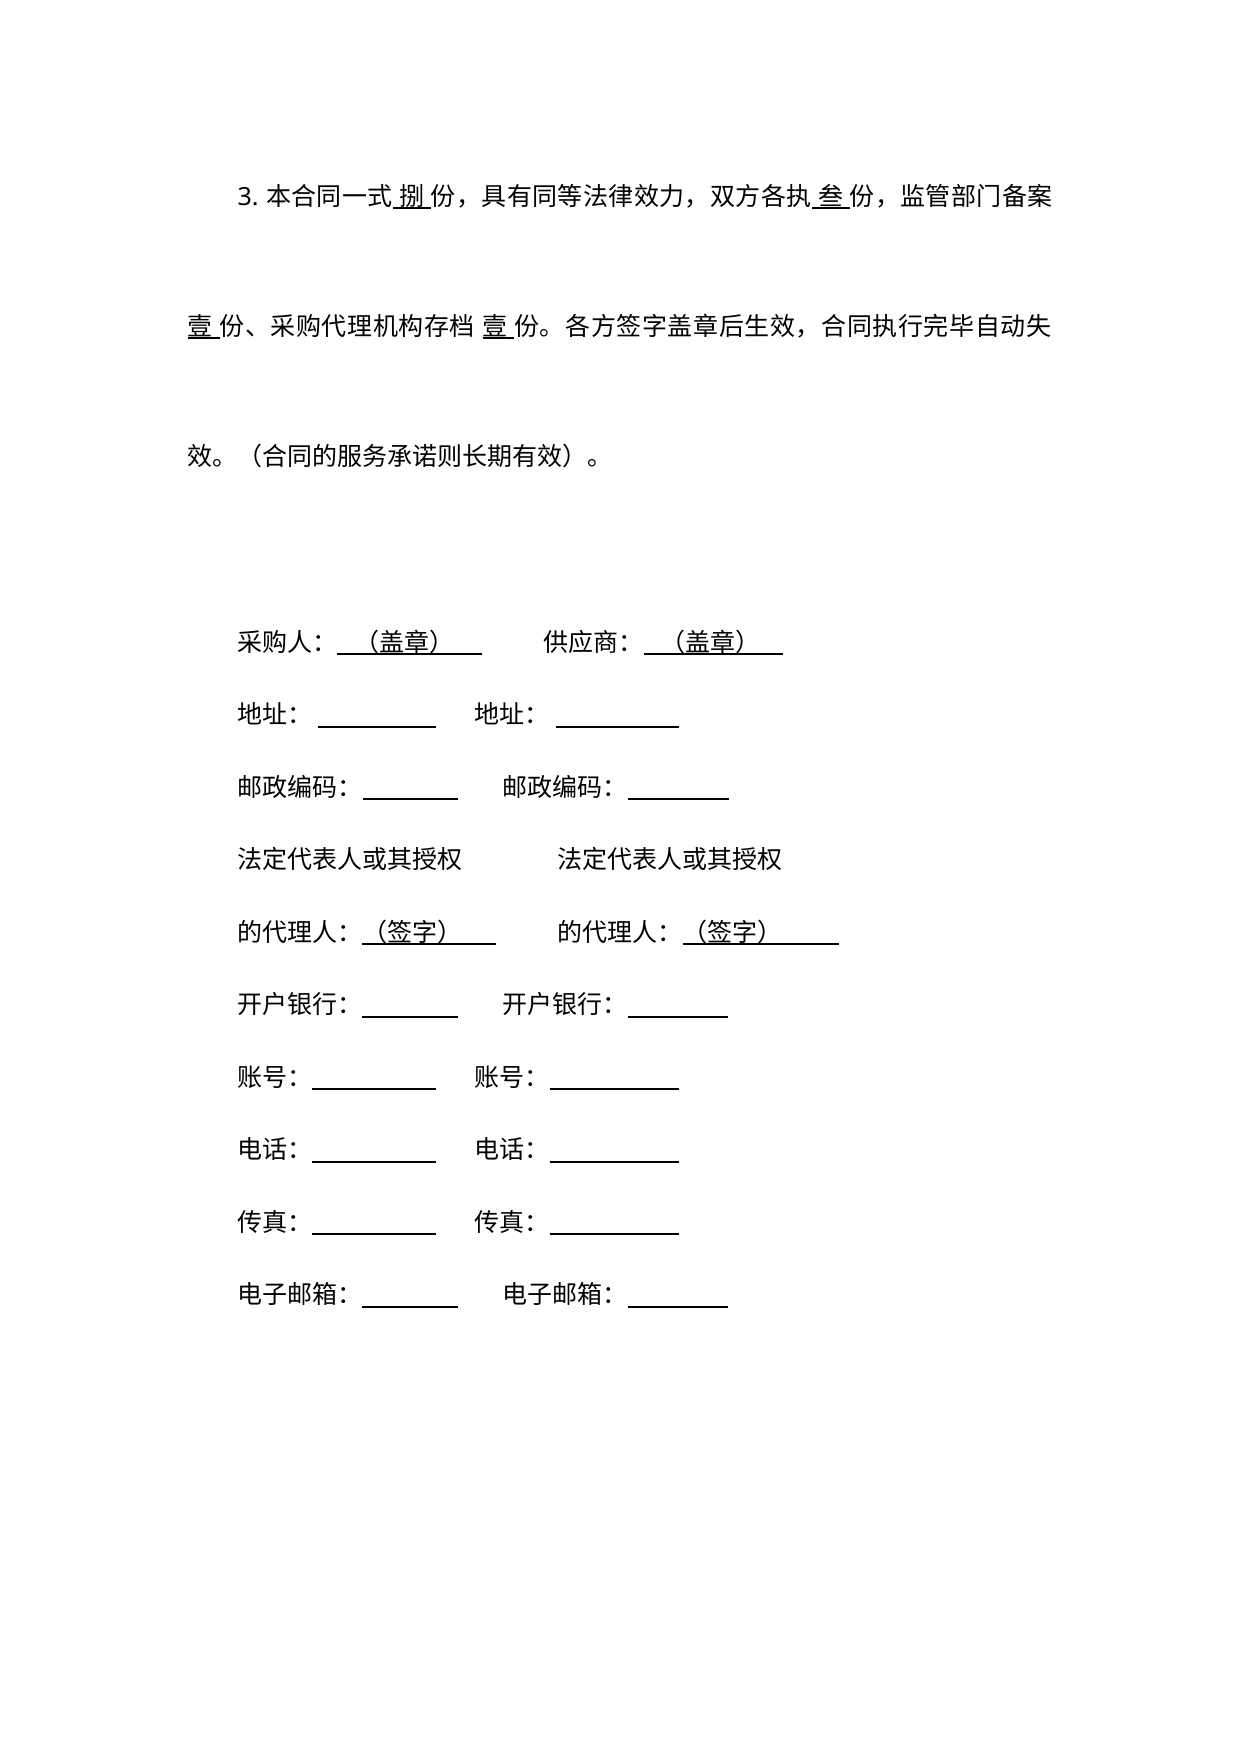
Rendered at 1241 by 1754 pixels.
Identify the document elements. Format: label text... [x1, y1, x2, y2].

text 电话： 电话： [187, 1130, 1053, 1166]
text 的代理人：（签字） 的代理人：（签字） [187, 912, 1053, 948]
text 邮政编码： 邮政编码： [187, 767, 1053, 803]
text 法定代表人或其授权 法定代表人或其授权 [187, 840, 1053, 876]
text 开户银行： 开户银行： [187, 985, 1053, 1021]
text 电子邮箱： 电子邮箱： [187, 1275, 1053, 1311]
text 采购人： （盖章） 供应商： （盖章） [187, 622, 1053, 658]
text 传真： 传真： [187, 1202, 1053, 1238]
text 账号： 账号： [187, 1057, 1053, 1093]
text 3. 本合同一式 捌 份，具有同等法律效力，双方各执 叁 份，监管部门备案 壹 份、采购代理机构存档 壹 份。各方签字盖章后生效，合同执行完毕自动失效。（合同的服务承诺则长期有效）。 [187, 162, 1053, 487]
text 地址： 地址： [187, 695, 1053, 731]
